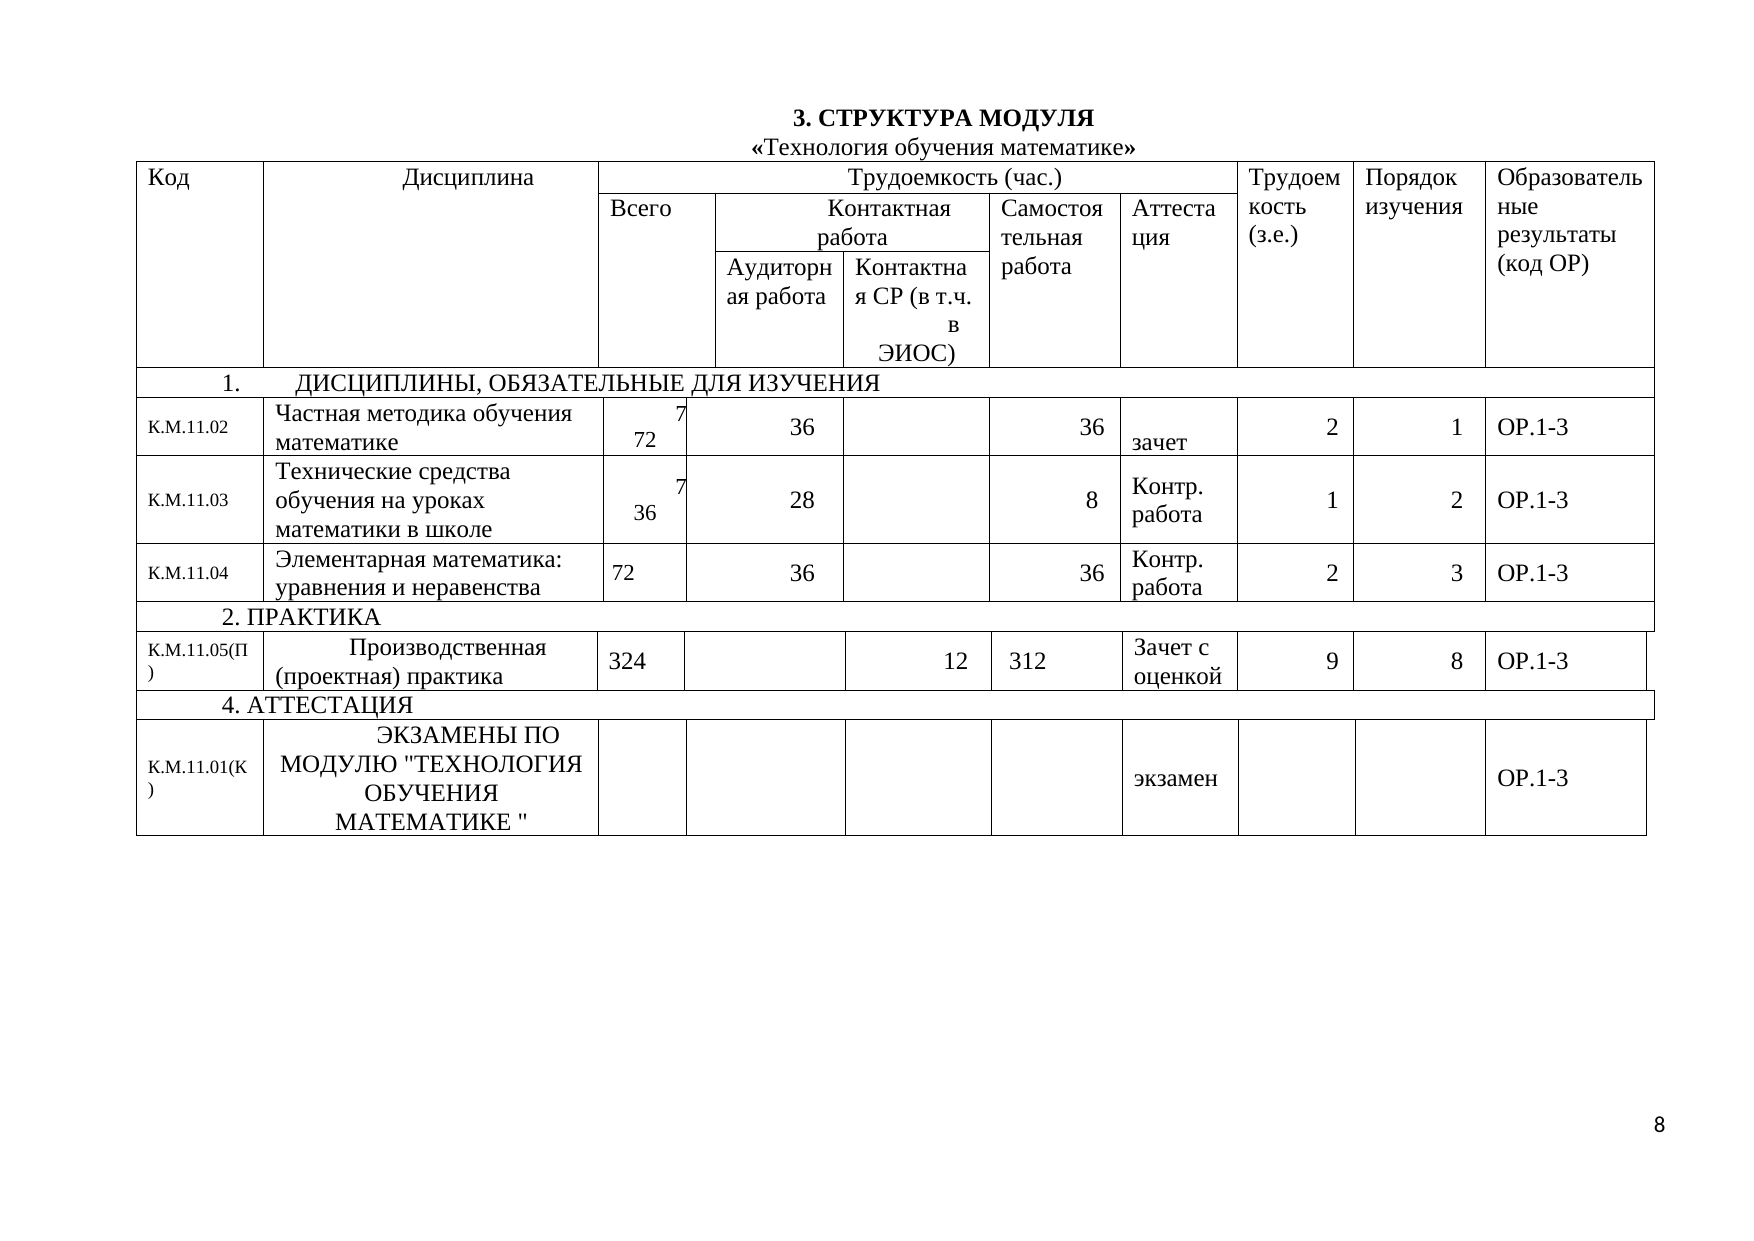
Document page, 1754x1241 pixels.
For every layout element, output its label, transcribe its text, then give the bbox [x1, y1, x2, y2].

table_cell Контр. работа [1121, 544, 1237, 601]
table_cell 36 [990, 544, 1120, 601]
table_cell [844, 544, 989, 601]
table_cell 8 [990, 456, 1120, 543]
table_cell ОР.1-3 [1486, 544, 1654, 601]
table_cell ОР.1-3 [1486, 456, 1654, 543]
table_header Трудоемкость (час.) [599, 162, 1237, 192]
table_header Код [137, 162, 263, 367]
table_cell 2. Практика [137, 602, 1654, 631]
table_cell 36 [687, 398, 843, 455]
table_cell 12 [846, 632, 991, 689]
table_cell Частная методика обучения математике [264, 398, 603, 455]
table_cell Контр. работа [1121, 456, 1237, 543]
table_header Трудоемкость (з.е.) [1238, 162, 1353, 367]
table_cell [685, 632, 845, 689]
table_cell 9 [1238, 632, 1353, 689]
table_cell [992, 720, 1122, 835]
table_header Образовательные результаты (код ОР) [1486, 162, 1654, 367]
table_cell К.М.11.02 [137, 398, 263, 455]
table_cell Дисциплины, обязательные для изучения [137, 368, 1654, 397]
table_cell [1239, 720, 1355, 835]
table_cell [1356, 720, 1485, 835]
table_cell ОР.1-3 [1486, 398, 1654, 455]
table_header Порядок изучения [1354, 162, 1485, 367]
table_cell 2 [1354, 456, 1485, 543]
table_cell 772 [604, 398, 686, 455]
table_cell 1 [1354, 398, 1485, 455]
table_cell [844, 456, 989, 543]
table_cell Экзамены по модулю "Технология обучения математике " [264, 720, 598, 835]
table_header Дисциплина [264, 162, 598, 367]
table_cell экзамен [1123, 720, 1238, 835]
table_cell Контактная работа [716, 194, 989, 251]
table_cell Аттестация [1121, 194, 1237, 367]
table_cell К.М.11.04 [137, 544, 263, 601]
table_cell Самостоятельная работа [990, 194, 1120, 367]
table_cell 36 [687, 544, 843, 601]
table_cell 72 [604, 544, 686, 601]
table_cell 736 [604, 456, 686, 543]
table_cell Всего [599, 194, 715, 367]
table_cell [844, 398, 989, 455]
table_cell Технические средства обучения на уроках математики в школе [264, 456, 603, 543]
table_cell ОР.1-3 [1486, 632, 1646, 689]
table_cell Элементарная математика: уравнения и неравенства [264, 544, 603, 601]
table_cell 28 [687, 456, 843, 543]
table_cell К.М.11.03 [137, 456, 263, 543]
table_cell 1 [1238, 456, 1353, 543]
table_cell К.М.11.05(П) [137, 632, 263, 689]
table_cell 3 [1354, 544, 1485, 601]
table_cell 2 [1238, 544, 1353, 601]
table_cell 8 [1354, 632, 1485, 689]
table_cell 312 [992, 632, 1122, 689]
table_cell [599, 720, 686, 835]
table_cell 4. аттестация [137, 691, 1654, 719]
table_cell Производственная (проектная) практика [264, 632, 597, 689]
table_cell Зачет с оценкой [1123, 632, 1237, 689]
table_cell 324 [598, 632, 684, 689]
table_cell Контактная СР (в т.ч. в ЭИОС) [844, 252, 989, 367]
text 3. Структура модуля [148, 103, 1665, 132]
table_cell [687, 720, 845, 835]
text «Технология обучения математике» [148, 132, 1665, 161]
table_cell ОР.1-3 [1486, 720, 1646, 835]
table_cell К.М.11.01(К) [137, 720, 263, 835]
table_cell 36 [990, 398, 1120, 455]
table_cell [846, 720, 991, 835]
table_cell зачет [1121, 398, 1237, 455]
table_cell 2 [1238, 398, 1353, 455]
table_cell Аудиторная работа [716, 252, 843, 367]
